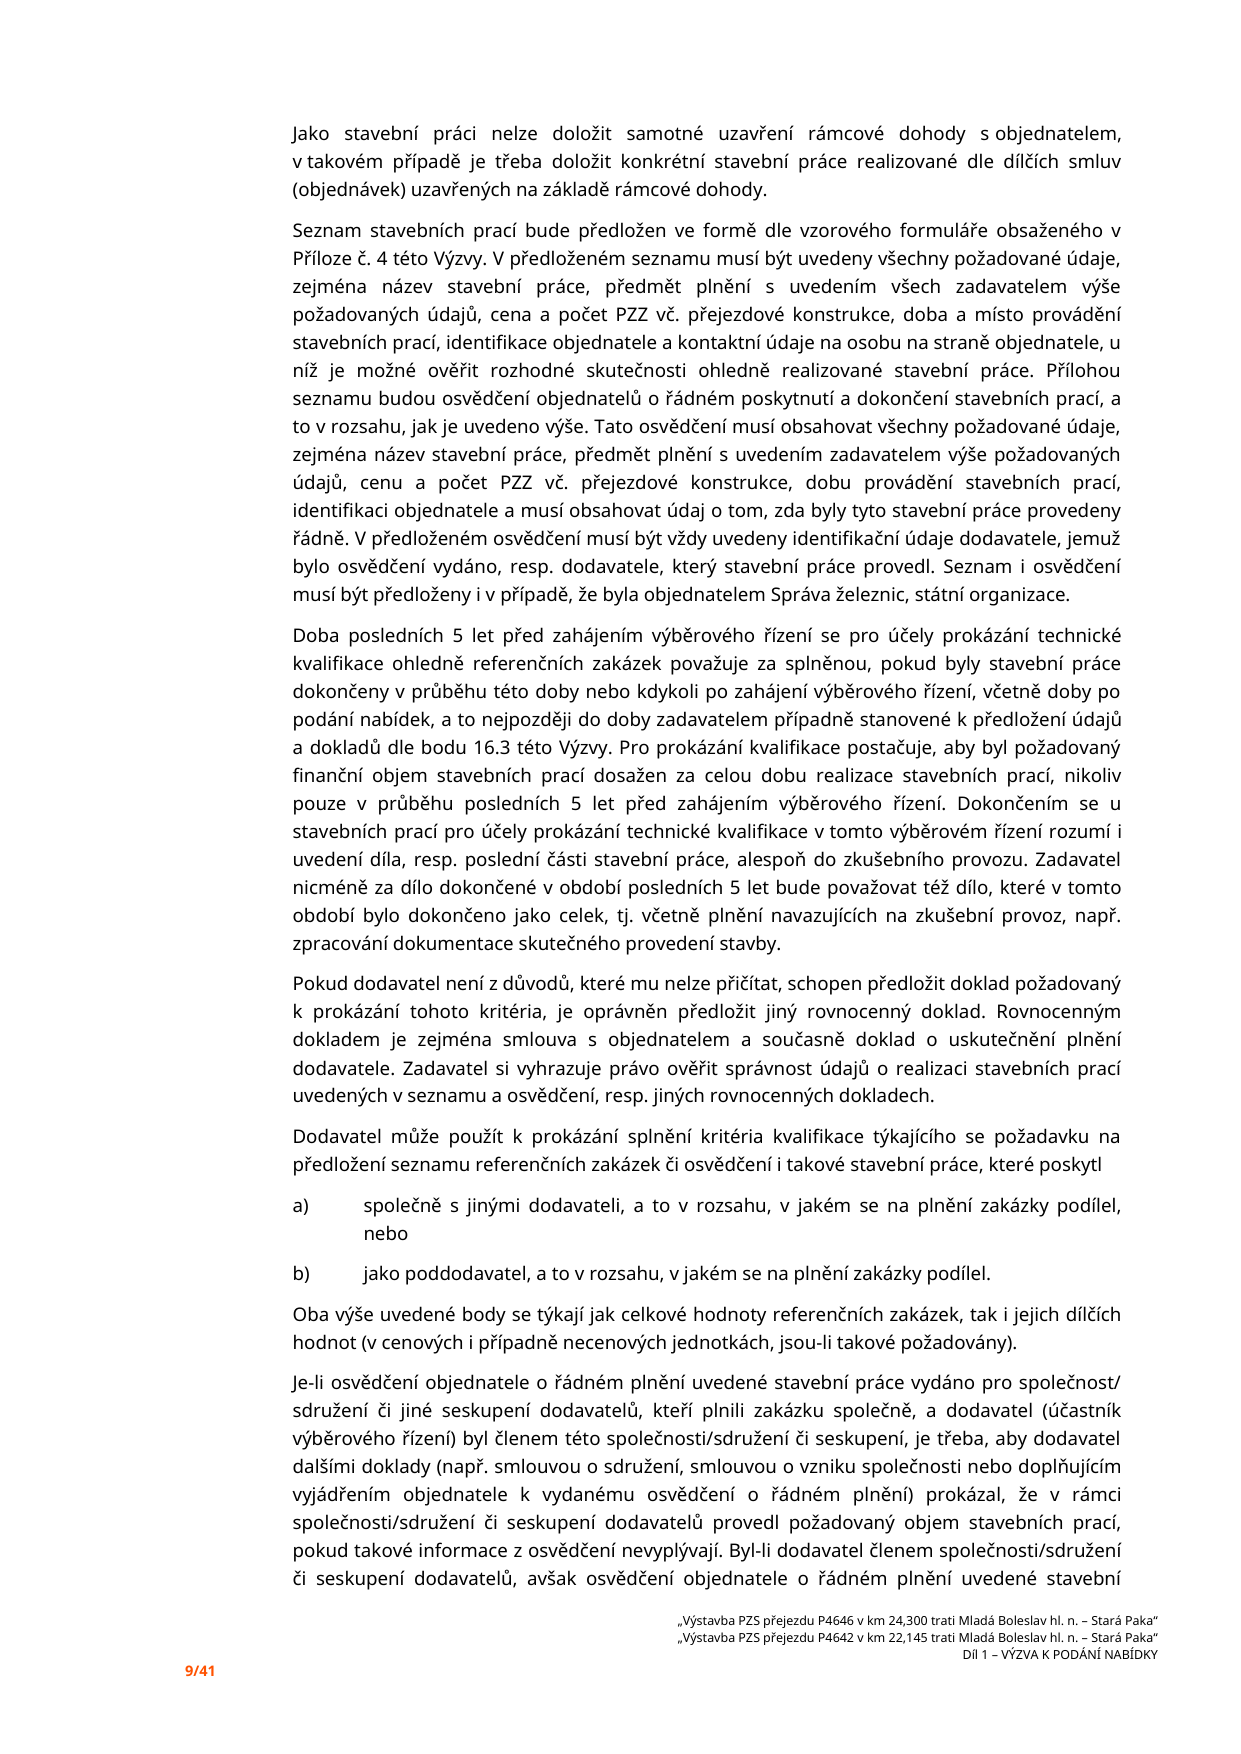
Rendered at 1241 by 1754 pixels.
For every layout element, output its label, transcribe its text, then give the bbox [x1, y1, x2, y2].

text Dodavatel může použít k prokázání splnění kritéria kvalifikace týkajícího se požadavku na předložení seznamu referenčních zakázek či osvědčení i takové stavební práce, které poskytl [292, 1123, 1122, 1177]
text Seznam stavebních prací bude předložen ve formě dle vzorového formuláře obsaženého v Příloze č. 4 této Výzvy. V předloženém seznamu musí být uvedeny všechny požadované údaje, zejména název stavební práce, předmět plnění s uvedením všech zadavatelem výše požadovaných údajů, cena a počet PZZ vč. přejezdové konstrukce, doba a místo provádění stavebních prací, identifikace objednatele a kontaktní údaje na osobu na straně objednatele, u níž je možné ověřit rozhodné skutečnosti ohledně realizované stavební práce. Přílohou seznamu budou osvědčení objednatelů o řádném poskytnutí a dokončení stavebních prací, a to v rozsahu, jak je uvedeno výše. Tato osvědčení musí obsahovat všechny požadované údaje, zejména název stavební práce, předmět plnění s uvedením zadavatelem výše požadovaných údajů, cenu a počet PZZ vč. přejezdové konstrukce, dobu provádění stavebních prací, identifikaci objednatele a musí obsahovat údaj o tom, zda byly tyto stavební práce provedeny řádně. V předloženém osvědčení musí být vždy uvedeny identifikační údaje dodavatele, jemuž bylo osvědčení vydáno, resp. dodavatele, který stavební práce provedl. Seznam i osvědčení musí být předloženy i v případě, že byla objednatelem Správa železnic, státní organizace. [292, 217, 1122, 607]
text Pokud dodavatel není z důvodů, které mu nelze přičítat, schopen předložit doklad požadovaný k prokázání tohoto kritéria, je oprávněn předložit jiný rovnocenný doklad. Rovnocenným dokladem je zejména smlouva s objednatelem a současně doklad o uskutečnění plnění dodavatele. Zadavatel si vyhrazuje právo ověřit správnost údajů o realizaci stavebních prací uvedených v seznamu a osvědčení, resp. jiných rovnocenných dokladech. [292, 971, 1122, 1108]
text a) společně s jinými dodavateli, a to v rozsahu, v jakém se na plnění zakázky podílel, nebo [292, 1192, 1122, 1245]
text Doba posledních 5 let před zahájením výběrového řízení se pro účely prokázání technické kvalifikace ohledně referenčních zakázek považuje za splněnou, pokud byly stavební práce dokončeny v průběhu této doby nebo kdykoli po zahájení výběrového řízení, včetně doby po podání nabídek, a to nejpozději do doby zadavatelem případně stanovené k předložení údajů a dokladů dle bodu 16.3 této Výzvy. Pro prokázání kvalifikace postačuje, aby byl požadovaný finanční objem stavebních prací dosažen za celou dobu realizace stavebních prací, nikoliv pouze v průběhu posledních 5 let před zahájením výběrového řízení. Dokončením se u stavebních prací pro účely prokázání technické kvalifikace v tomto výběrovém řízení rozumí i uvedení díla, resp. poslední části stavební práce, alespoň do zkušebního provozu. Zadavatel nicméně za dílo dokončené v období posledních 5 let bude považovat též dílo, které v tomto období bylo dokončeno jako celek, tj. včetně plnění navazujících na zkušební provoz, např. zpracování dokumentace skutečného provedení stavby. [292, 622, 1122, 956]
text b) jako poddodavatel, a to v rozsahu, v jakém se na plnění zakázky podílel. [292, 1260, 1122, 1286]
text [292, 1369, 1122, 1591]
text Jako stavební práci nelze doložit samotné uzavření rámcové dohody s objednatelem, v takovém případě je třeba doložit konkrétní stavební práce realizované dle dílčích smluv (objednávek) uzavřených na základě rámcové dohody. [292, 121, 1122, 202]
text Oba výše uvedené body se týkají jak celkové hodnoty referenčních zakázek, tak i jejich dílčích hodnot (v cenových i případně necenových jednotkách, jsou-li takové požadovány). [292, 1301, 1122, 1354]
